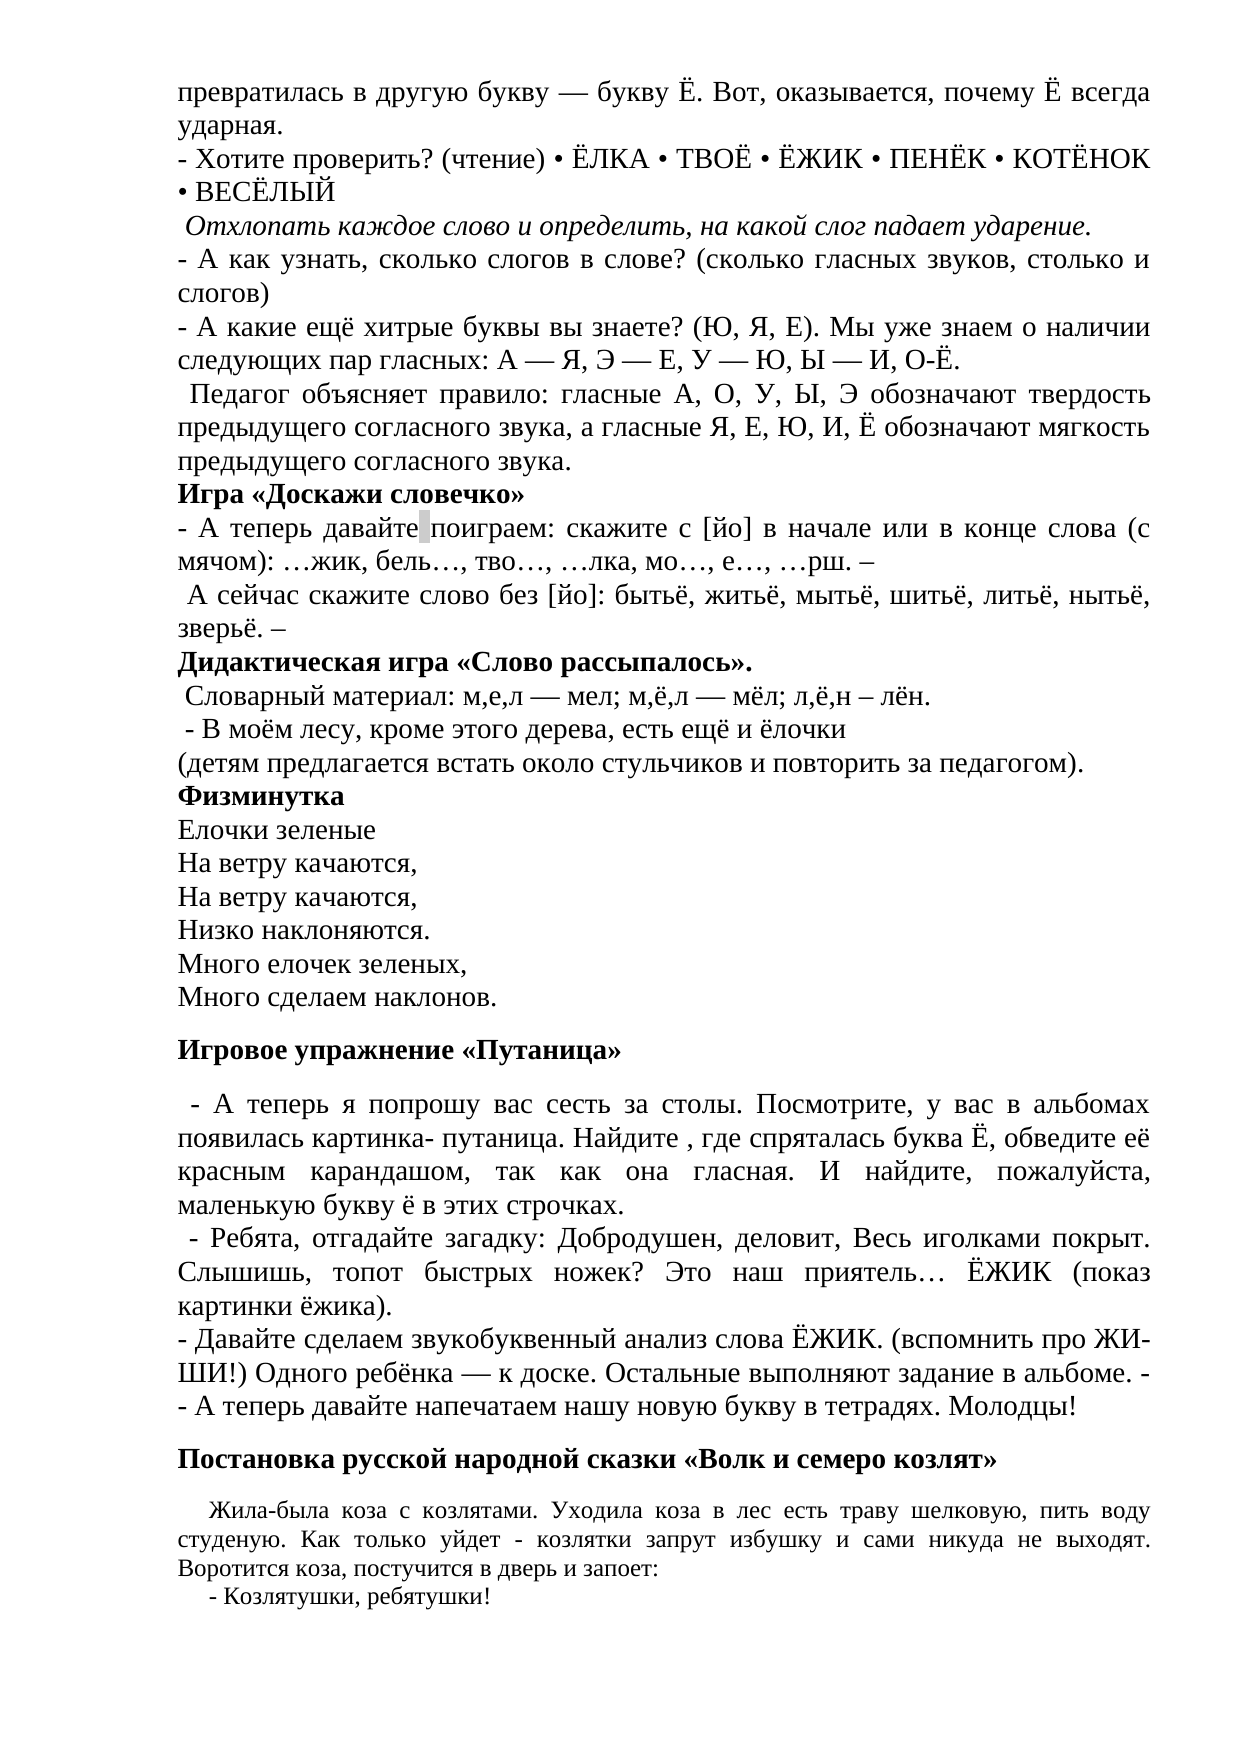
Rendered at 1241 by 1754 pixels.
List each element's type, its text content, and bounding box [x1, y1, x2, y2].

text На ветру качаются, [177, 845, 1152, 879]
text Игровое упражнение «Путаница» [177, 1032, 1152, 1066]
text (детям предлагается встать около стульчиков и повторить за педагогом). [177, 745, 1152, 778]
text - А какие ещё хитрые буквы вы знаете? (Ю, Я, Е). Мы уже знаем о наличии следующих пар гласных: А — Я, Э — Е, У — Ю, Ы — И, О-Ё. [177, 309, 1152, 376]
text Дидактическая игра «Слово рассыпалось». [177, 644, 1152, 678]
text Много сделаем наклонов. [177, 979, 1152, 1013]
text Жила-была коза с козлятами. Уходила коза в лес есть траву шелковую, пить воду студеную. Как только уйдет - козлятки запрут избушку и сами никуда не выходят. Воротится коза, постучится в дверь и запоет: [177, 1495, 1152, 1581]
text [177, 74, 1152, 141]
text Постановка русской народной сказки «Волк и семеро козлят» [177, 1441, 1152, 1474]
text - Ребята, отгадайте загадку: Добродушен, деловит, Весь иголками покрыт. Слышишь, топот быстрых ножек? Это наш приятель… ЁЖИК (показ картинки ёжика). [177, 1221, 1152, 1321]
text - А теперь давайте поиграем: скажите с [йо] в начале или в конце слова (с мячом): …жик, бель…, тво…, …лка, мо…, е…, …рш. – [177, 510, 1152, 577]
text А сейчас скажите слово без [йо]: бытьё, житьё, мытьё, шитьё, литьё, нытьё, зверьё. – [177, 577, 1152, 644]
text - Козлятушки, ребятушки! [177, 1581, 1152, 1610]
text Педагог объясняет правило: гласные А, О, У, Ы, Э обозначают твердость предыдущего согласного звука, а гласные Я, Е, Ю, И, Ё обозначают мягкость предыдущего согласного звука. [177, 376, 1152, 476]
text - Давайте сделаем звукобуквенный анализ слова ЁЖИК. (вспомнить про ЖИ-ШИ!) Одного ребёнка — к доске. Остальные выполняют задание в альбоме. - - А теперь давайте напечатаем нашу новую букву в тетрадях. Молодцы! [177, 1321, 1152, 1422]
text Отхлопать каждое слово и определить, на какой слог падает ударение. [177, 208, 1152, 242]
text - А как узнать, сколько слогов в слове? (сколько гласных звуков, столько и слогов) [177, 242, 1152, 309]
text - Хотите проверить? (чтение) • ЁЛКА • ТВОЁ • ЁЖИК • ПЕНЁК • КОТЁНОК • ВЕСЁЛЫЙ [177, 141, 1152, 208]
text - А теперь я попрошу вас сесть за столы. Посмотрите, у вас в альбомах появилась картинка- путаница. Найдите , где спряталась буква Ё, обведите её красным карандашом, так как она гласная. И найдите, пожалуйста, маленькую букву ё в этих строчках. [177, 1086, 1152, 1221]
text Физминутка [177, 778, 1152, 812]
text - В моём лесу, кроме этого дерева, есть ещё и ёлочки [177, 711, 1152, 745]
text На ветру качаются, [177, 879, 1152, 912]
text Елочки зеленые [177, 812, 1152, 845]
text Низко наклоняются. [177, 912, 1152, 946]
text Игра «Доскажи словечко» [177, 476, 1152, 510]
text Словарный материал: м,е,л — мел; м,ё,л — мёл; л,ё,н – лён. [177, 678, 1152, 711]
text Много елочек зеленых, [177, 946, 1152, 979]
